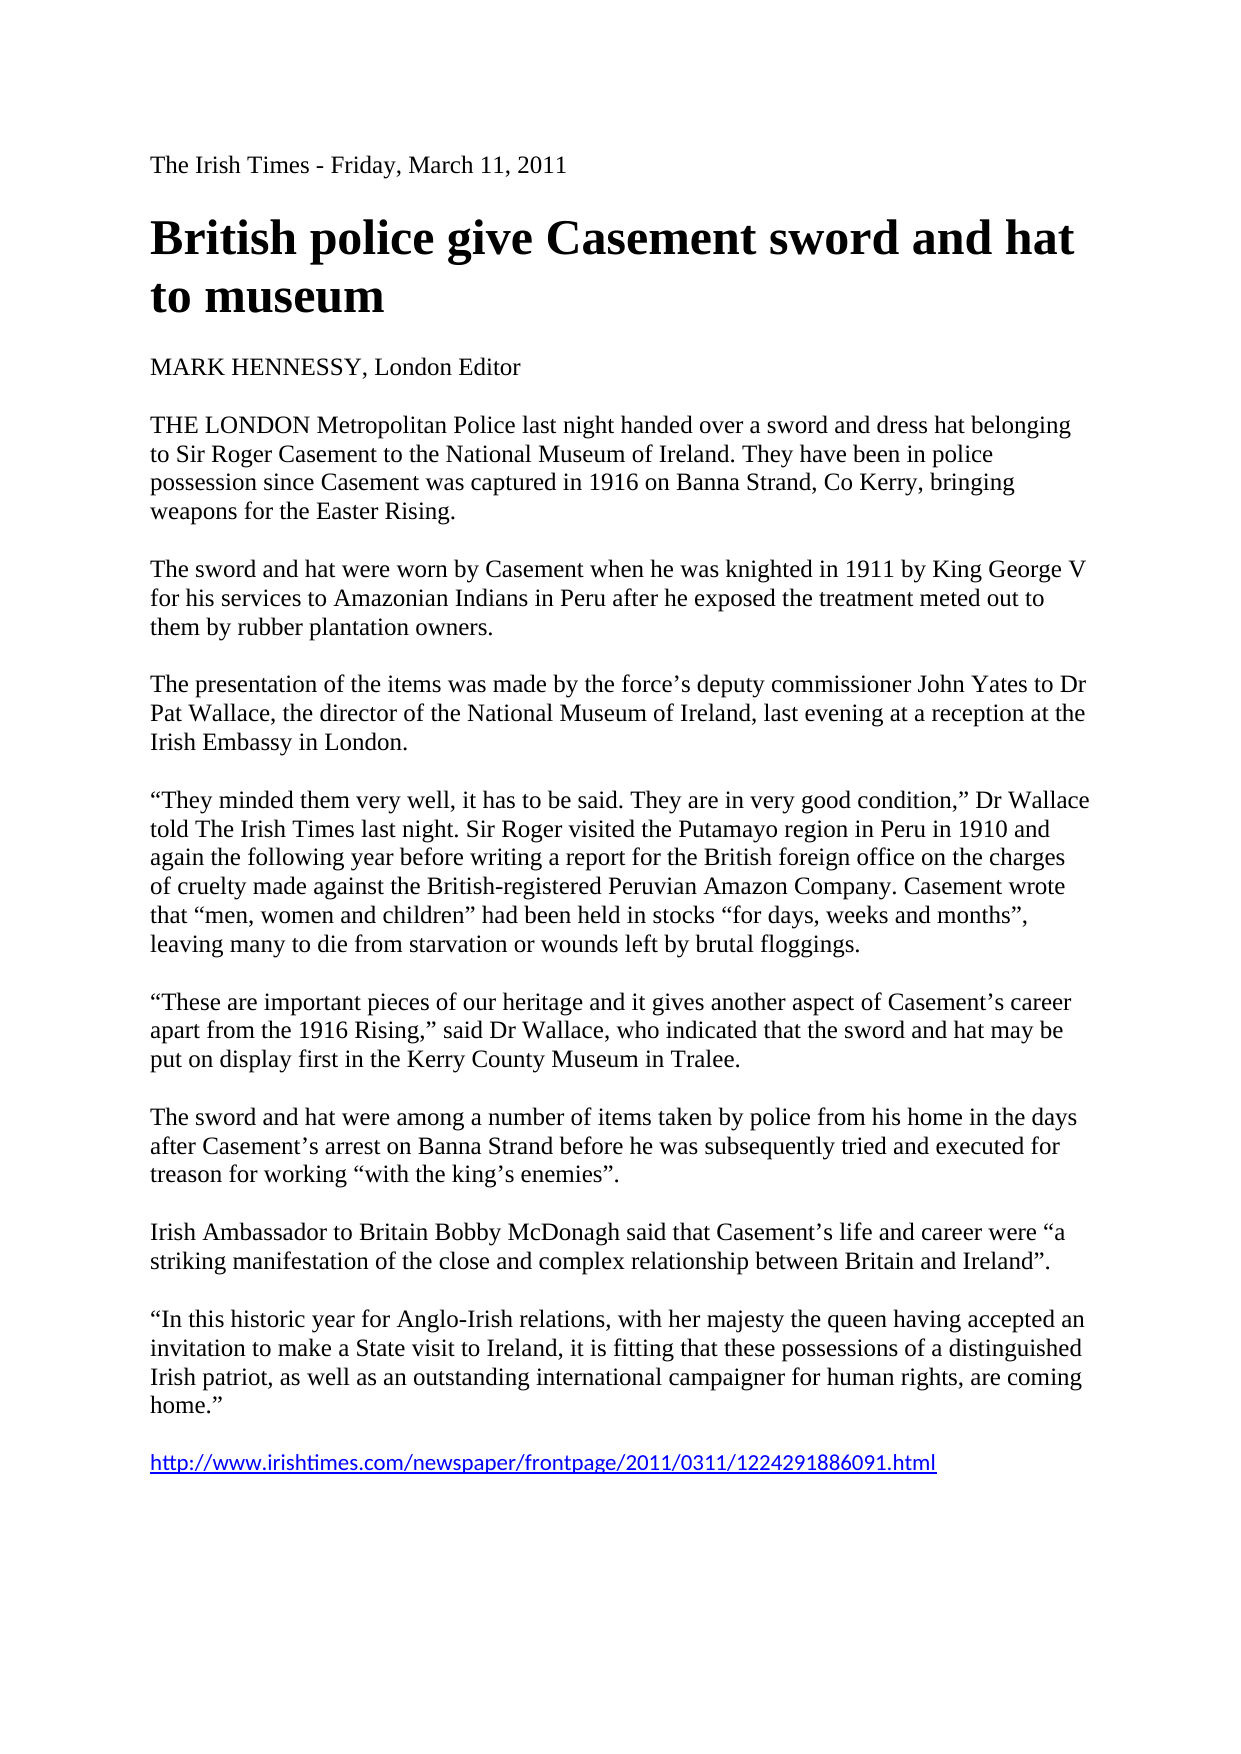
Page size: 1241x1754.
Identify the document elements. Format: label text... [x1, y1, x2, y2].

text http://www.irishtimes.com/newspaper/frontpage/2011/0311/1224291886091.html [150, 1448, 1090, 1476]
text The sword and hat were worn by Casement when he was knighted in 1911 by King George V for his services to Amazonian Indians in Peru after he exposed the treatment meted out to them by rubber plantation owners. [150, 554, 1090, 640]
text “In this historic year for Anglo-Irish relations, with her majesty the queen having accepted an invitation to make a State visit to Ireland, it is fitting that these possessions of a distinguished Irish patriot, as well as an outstanding international campaigner for human rights, are coming home.” [150, 1304, 1090, 1419]
text Irish Ambassador to Britain Bobby McDonagh said that Casement’s life and career were “a striking manifestation of the close and complex relationship between Britain and Ireland”. [150, 1217, 1090, 1275]
text MARK HENNESSY, London Editor [150, 352, 1090, 381]
text THE LONDON Metropolitan Police last night handed over a sword and dress hat belonging to Sir Roger Casement to the National Museum of Ireland. They have been in police possession since Casement was captured in 1916 on Banna Strand, Co Kerry, bringing weapons for the Easter Rising. [150, 410, 1090, 525]
text The sword and hat were among a number of items taken by police from his home in the days after Casement’s arrest on Banna Strand before he was subsequently tried and executed for treason for working “with the king’s enemies”. [150, 1102, 1090, 1188]
text British police give Casement sword and hat to museum [150, 208, 1090, 323]
text The presentation of the items was made by the force’s deputy commissioner John Yates to Dr Pat Wallace, the director of the National Museum of Ireland, last evening at a reception at the Irish Embassy in London. [150, 669, 1090, 756]
text “These are important pieces of our heritage and it gives another aspect of Casement’s career apart from the 1916 Rising,” said Dr Wallace, who indicated that the sword and hat may be put on display first in the Kerry County Museum in Tralee. [150, 987, 1090, 1073]
text The Irish Times - Friday, March 11, 2011 [150, 150, 1090, 179]
text “They minded them very well, it has to be said. They are in very good condition,” Dr Wallace told The Irish Times last night. Sir Roger visited the Putamayo region in Peru in 1910 and again the following year before writing a report for the British foreign office on the charges of cruelty made against the British-registered Peruvian Amazon Company. Casement wrote that “men, women and children” had been held in stocks “for days, weeks and months”, leaving many to die from starvation or wounds left by brutal floggings. [150, 785, 1090, 957]
